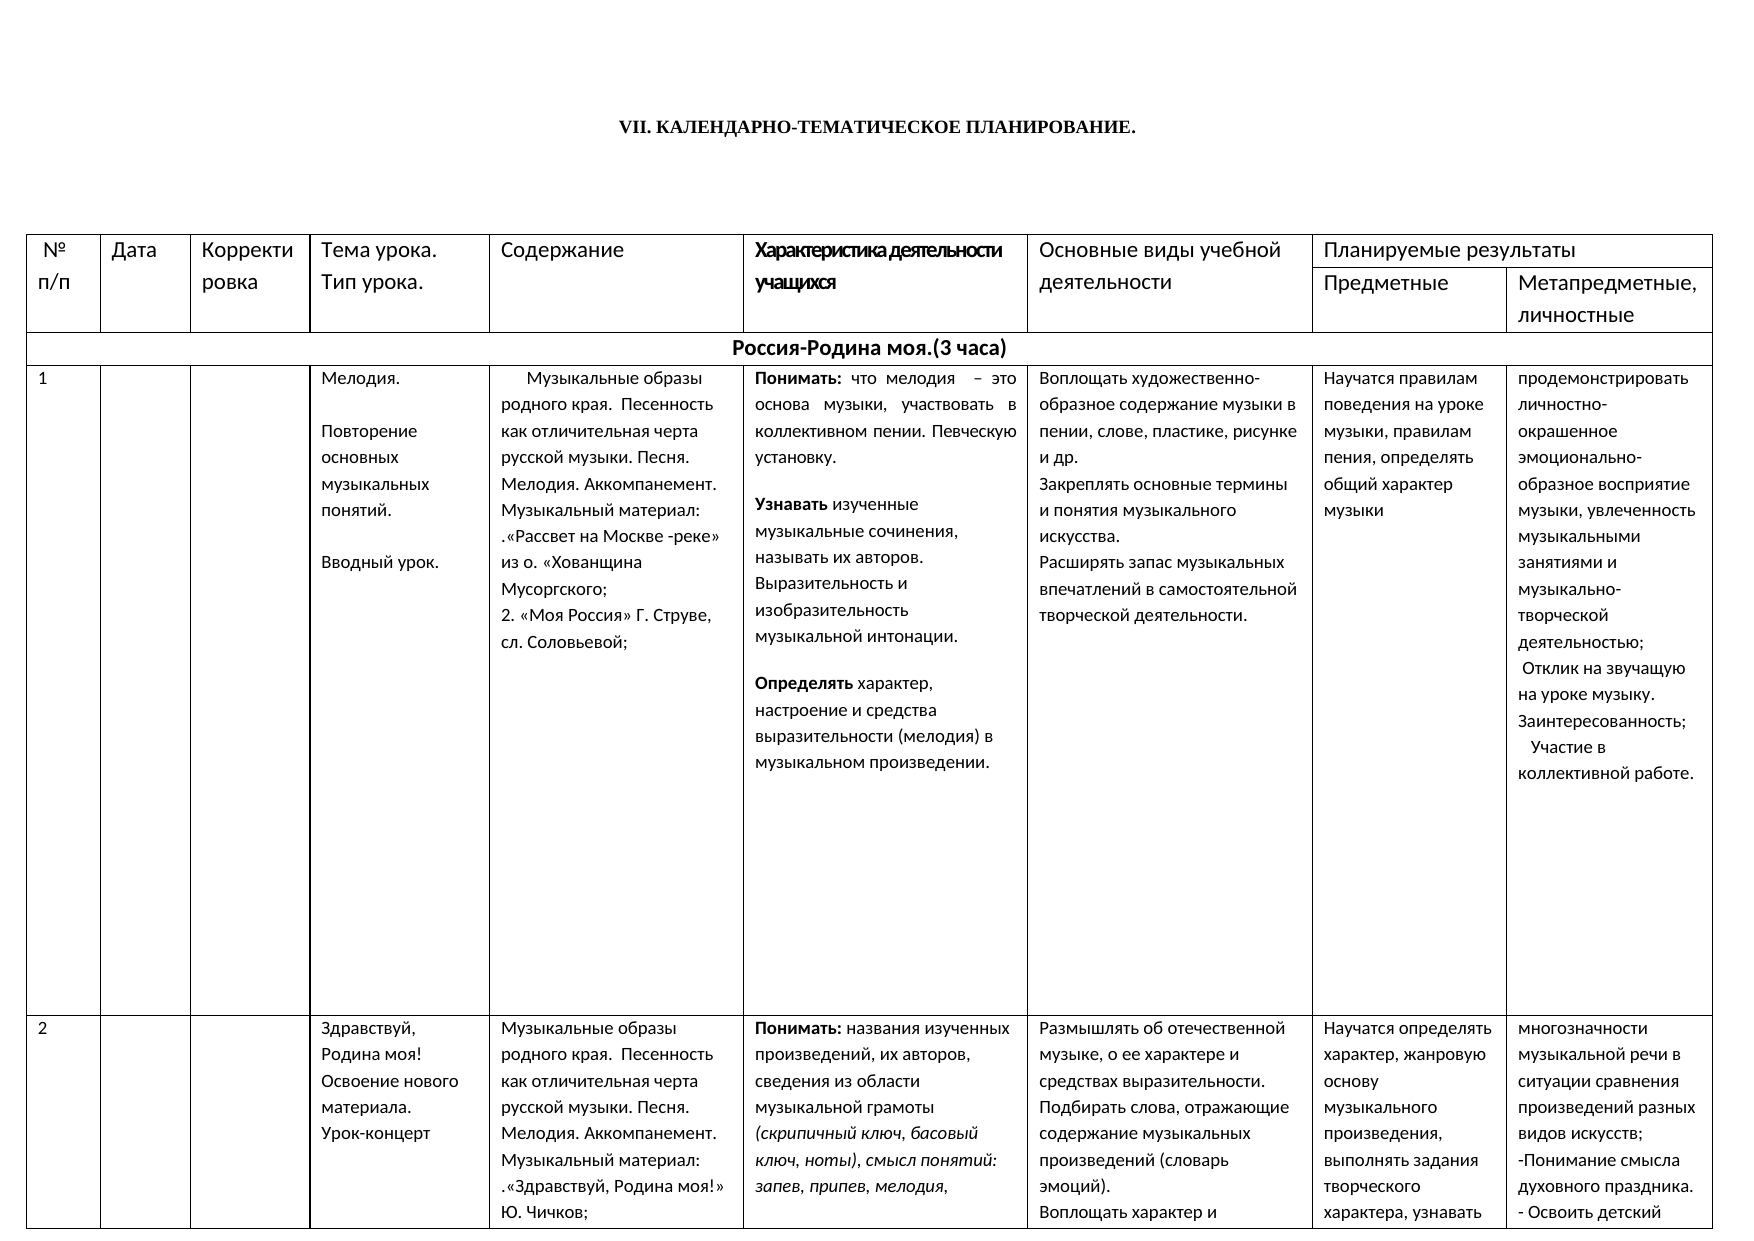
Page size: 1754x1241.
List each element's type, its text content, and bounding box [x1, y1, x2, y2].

table_cell Научатся правилам поведения на уроке музыки, правилам пения, определять общий характер музыки [1313, 366, 1506, 1015]
table_cell Понимать: что мелодия – это основа музыки, участвовать в коллективном пении. Певческую установку. Узнавать изученные музыкальные сочинения, называть их авторов. Выразительность и изобразительность музыкальной интонации. Определять характер, настроение и средства выразительности (мелодия) в музыкальном произведении. [744, 366, 1027, 1015]
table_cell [1507, 1016, 1712, 1227]
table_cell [744, 1016, 1027, 1227]
table_header Планируемые результаты [1313, 235, 1712, 267]
table_header Основные виды учебной деятельности [1028, 235, 1312, 332]
table_header № п/п [27, 235, 100, 332]
table_cell Предметные [1313, 268, 1506, 332]
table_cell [490, 1016, 743, 1227]
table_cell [1313, 1016, 1506, 1227]
table_cell Музыкальные образы родного края. Песенность как отличительная черта русской музыки. Песня. Мелодия. Аккомпанемент. Музыкальный материал: .«Рассвет на Москве -реке» из о. «Хованщина Мусоргского; 2. «Моя Россия» Г. Струве, сл. Соловьевой; [490, 366, 743, 1015]
table_header Дата [101, 235, 190, 332]
table_header Тема урока. Тип урока. [311, 235, 489, 332]
table_cell Мелодия. Повторение основных музыкальных понятий. Вводный урок. [311, 366, 489, 1015]
table_header Корректировка [191, 235, 309, 332]
table_cell Россия-Родина моя.(3 часа) [27, 333, 1712, 365]
table_header Содержание [490, 235, 743, 332]
table_cell [191, 1016, 309, 1227]
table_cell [1028, 1016, 1312, 1227]
table_header Характеристика деятельности учащихся [744, 235, 1027, 332]
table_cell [311, 1016, 489, 1227]
table_cell Метапредметные, личностные [1507, 268, 1712, 332]
table_cell Воплощать художественно-образное содержание музыки в пении, слове, пластике, рисунке и др. Закреплять основные термины и понятия музыкального искусства. Расширять запас музыкальных впечатлений в самостоятельной творческой деятельности. [1028, 366, 1312, 1015]
table_cell [191, 366, 309, 1015]
text VII. КАЛЕНДАРНО-ТЕМАТИЧЕСКОЕ ПЛАНИРОВАНИЕ. [118, 116, 1636, 137]
table_cell [101, 1016, 190, 1227]
table_cell 1 [27, 366, 100, 1015]
table_cell продемонстрировать личностно-окрашенное эмоционально-образное восприятие музыки, увлеченность музыкальными занятиями и музыкально-творческой деятельностью; Отклик на звучащую на уроке музыку. Заинтересованность; Участие в коллективной работе. [1507, 366, 1712, 1015]
table_cell 2 [27, 1016, 100, 1227]
table_cell [101, 366, 190, 1015]
